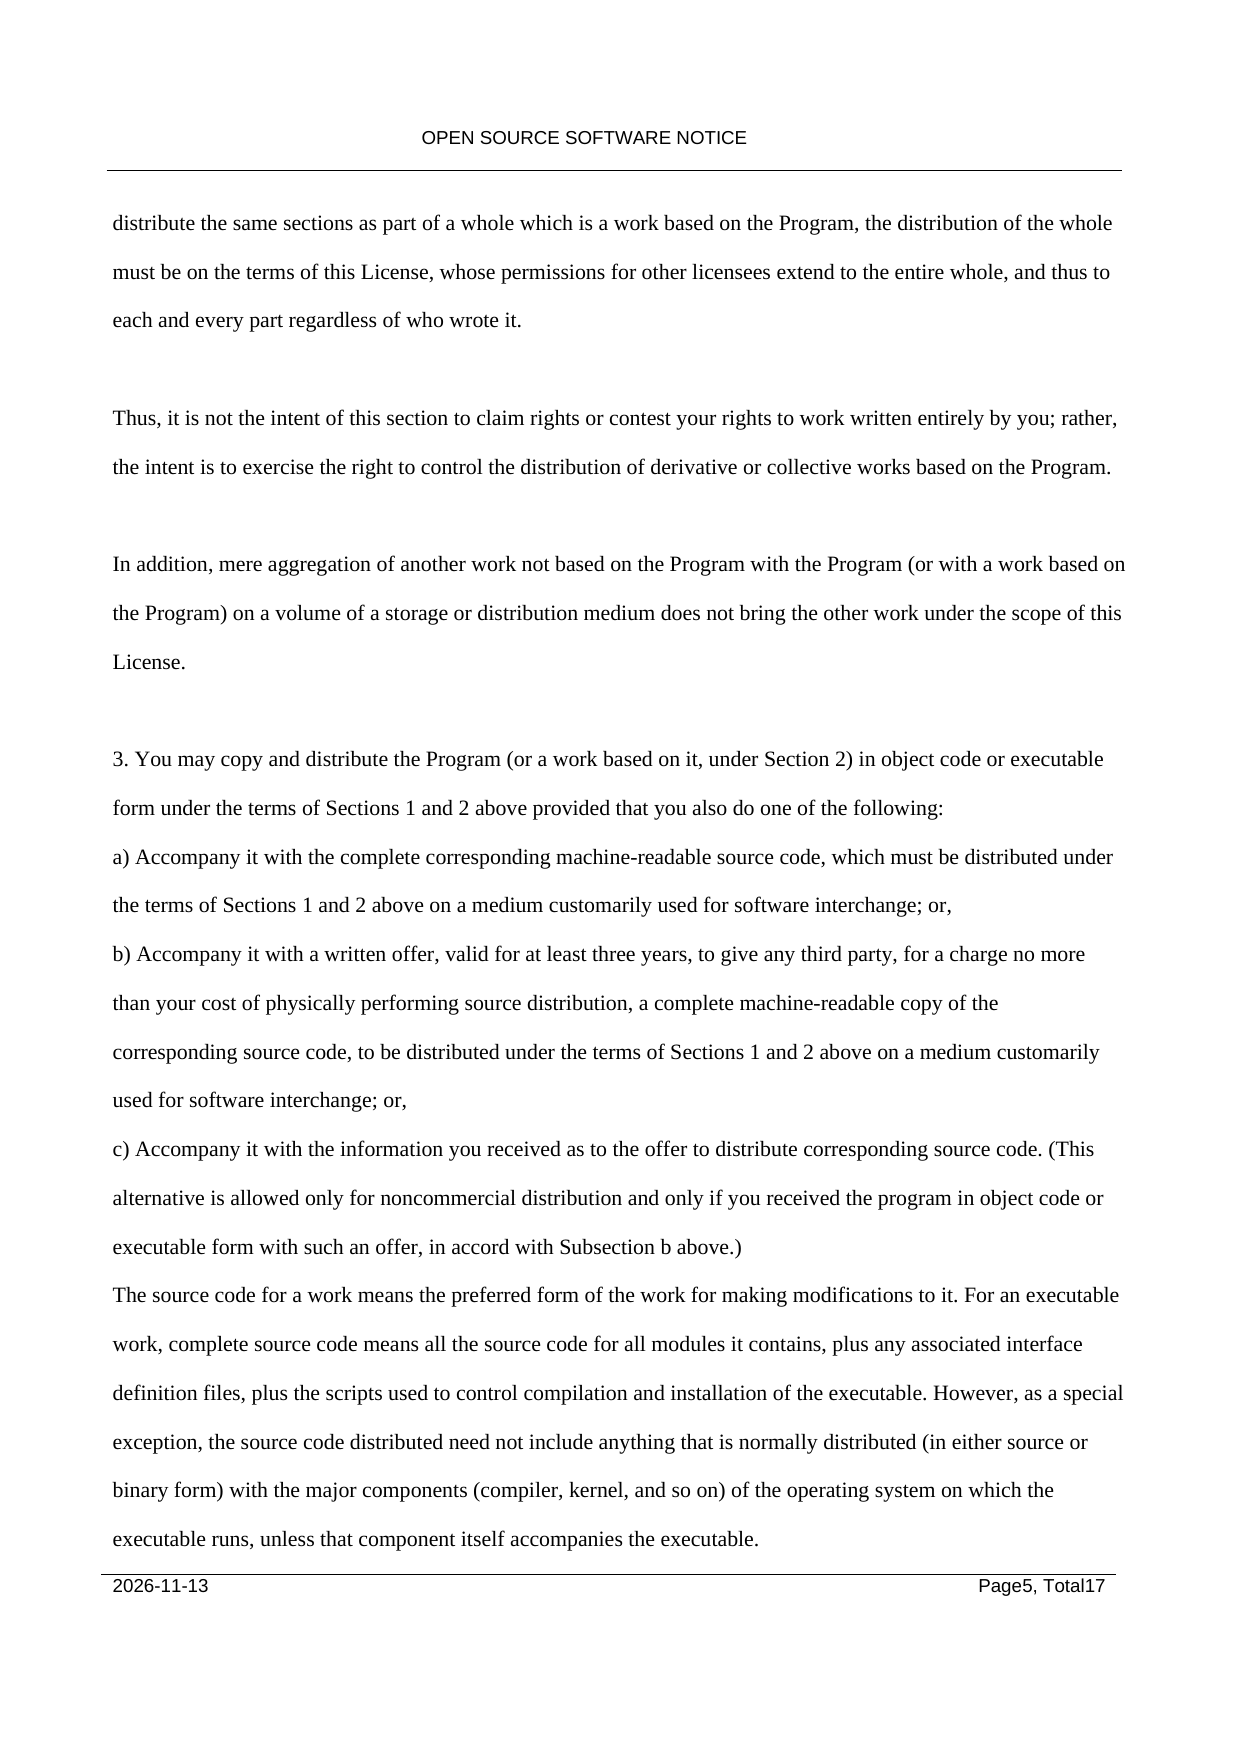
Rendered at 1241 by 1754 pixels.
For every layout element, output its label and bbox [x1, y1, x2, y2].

text [112, 206, 1128, 1555]
